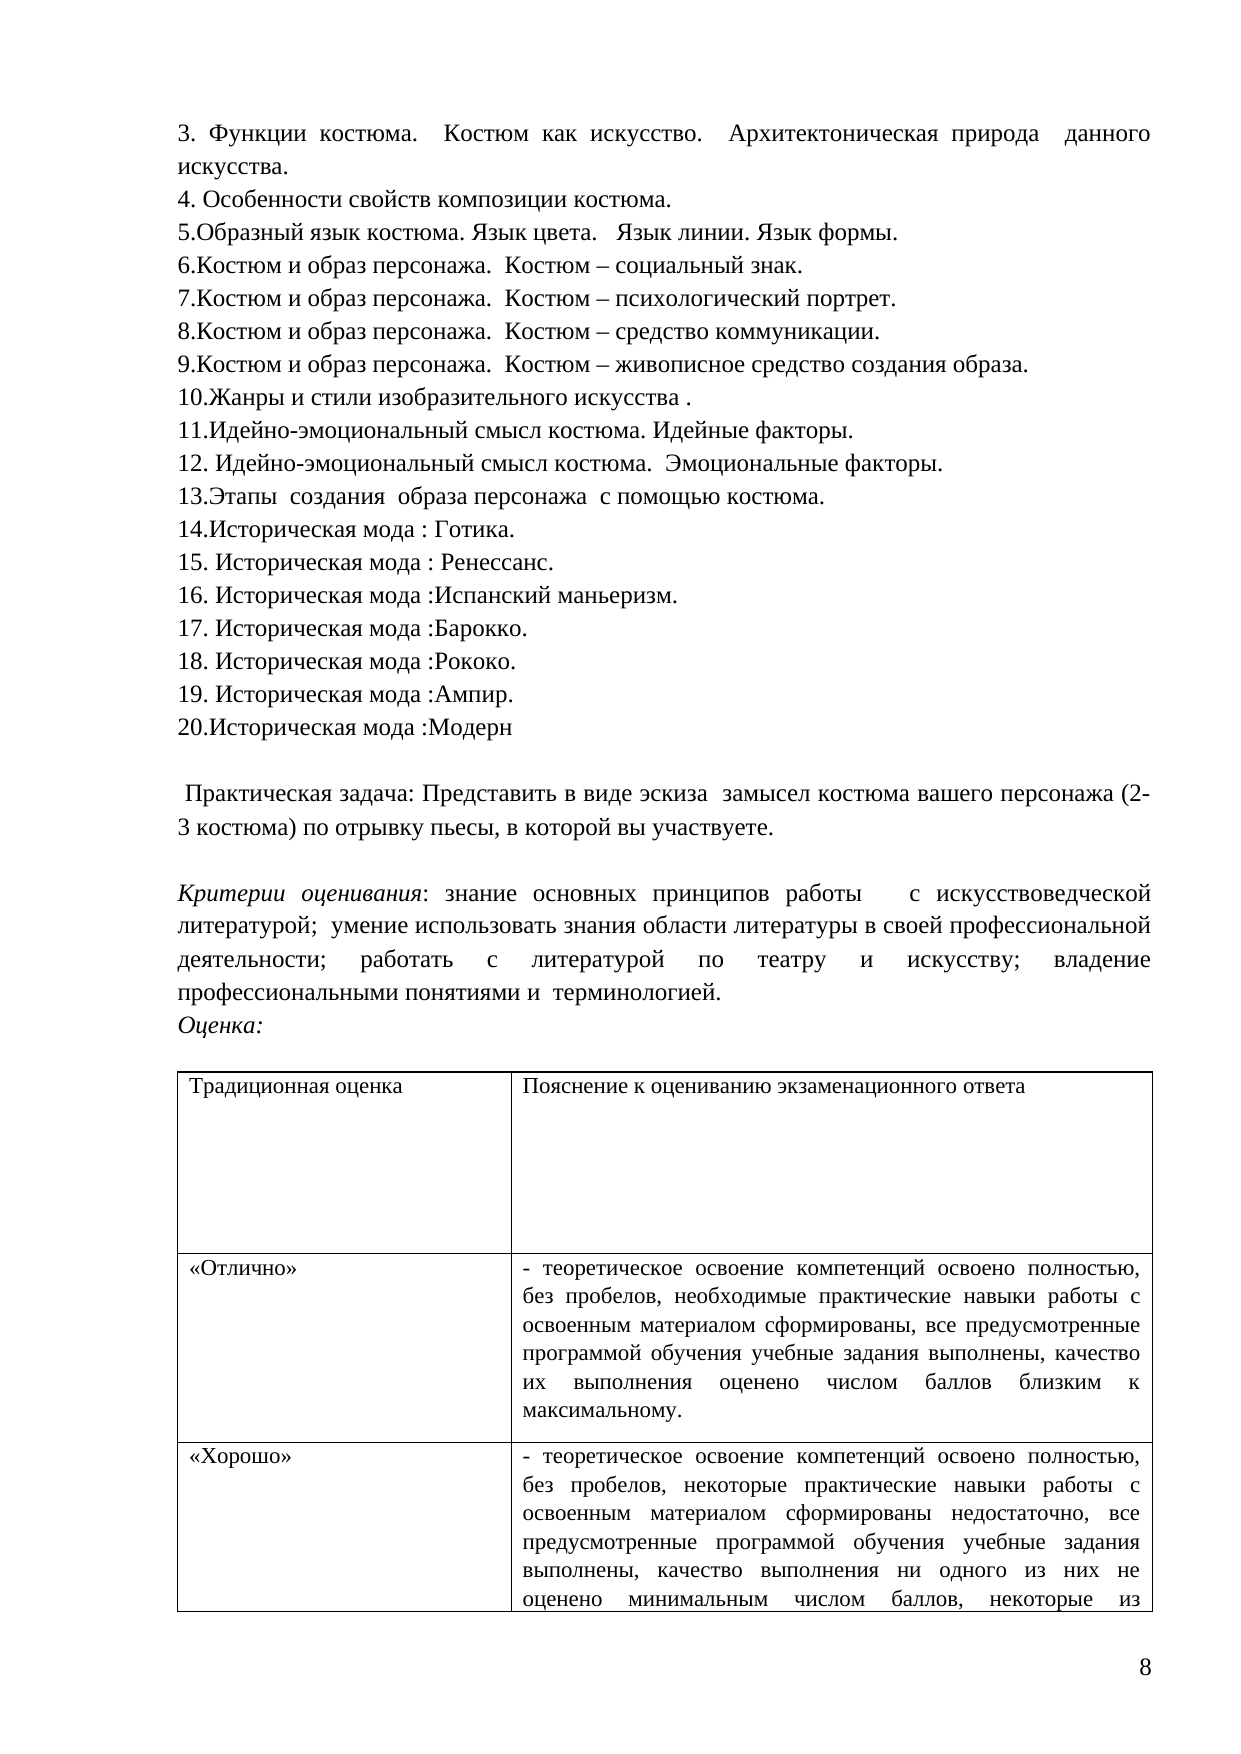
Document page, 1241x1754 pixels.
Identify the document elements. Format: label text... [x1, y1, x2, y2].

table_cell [512, 1443, 1152, 1611]
table_header Традиционная оценка [178, 1073, 511, 1253]
text 15. Историческая мода : Ренессанс. [177, 547, 1152, 576]
text 18. Историческая мода :Рококо. [177, 646, 1152, 675]
text 17. Историческая мода :Барокко. [177, 613, 1152, 642]
text 6.Костюм и образ персонажа. Костюм – социальный знак. [177, 250, 1152, 279]
text 12. Идейно-эмоциональный смысл костюма. Эмоциональные факторы. [177, 448, 1152, 477]
text 16. Историческая мода :Испанский маньеризм. [177, 580, 1152, 609]
table_cell «Хорошо» [178, 1443, 511, 1611]
text Оценка: [177, 1010, 1152, 1038]
text 20.Историческая мода :Модерн [177, 712, 1152, 741]
table_header Пояснение к оцениванию экзаменационного ответа [512, 1073, 1152, 1253]
text 19. Историческая мода :Ампир. [177, 679, 1152, 708]
text 10.Жанры и стили изобразительного искусства . [177, 382, 1152, 411]
text 5.Образный язык костюма. Язык цвета. Язык линии. Язык формы. [177, 217, 1152, 246]
text 8.Костюм и образ персонажа. Костюм – средство коммуникации. [177, 316, 1152, 345]
text 13.Этапы создания образа персонажа с помощью костюма. [177, 481, 1152, 510]
text 11.Идейно-эмоциональный смысл костюма. Идейные факторы. [177, 415, 1152, 444]
text Практическая задача: Представить в виде эскиза замысел костюма вашего персонажа (2- 3 костюма) по отрывку пьесы, в которой вы участвуете. [177, 778, 1152, 840]
text 7.Костюм и образ персонажа. Костюм – психологический портрет. [177, 283, 1152, 312]
table_cell «Отлично» [178, 1254, 511, 1442]
table_cell - теоретическое освоение компетенций освоено полностью, без пробелов, необходимые практические навыки работы с освоенным материалом сформированы, все предусмотренные программой обучения учебные задания выполнены, качество их выполнения оценено числом баллов близким к максимальному. [512, 1254, 1152, 1442]
text 3. Функции костюма. Костюм как искусство. Архитектоническая природа данного искусства. [177, 118, 1152, 180]
text 14.Историческая мода : Готика. [177, 514, 1152, 543]
text 4. Особенности свойств композиции костюма. [177, 184, 1152, 213]
text 9.Костюм и образ персонажа. Костюм – живописное средство создания образа. [177, 349, 1152, 378]
text Критерии оценивания: знание основных принципов работы с искусствоведческой литературой; умение использовать знания области литературы в своей профессиональной деятельности; работать с литературой по театру и искусству; владение профессиональными понятиями и терминологией. [177, 878, 1152, 1005]
